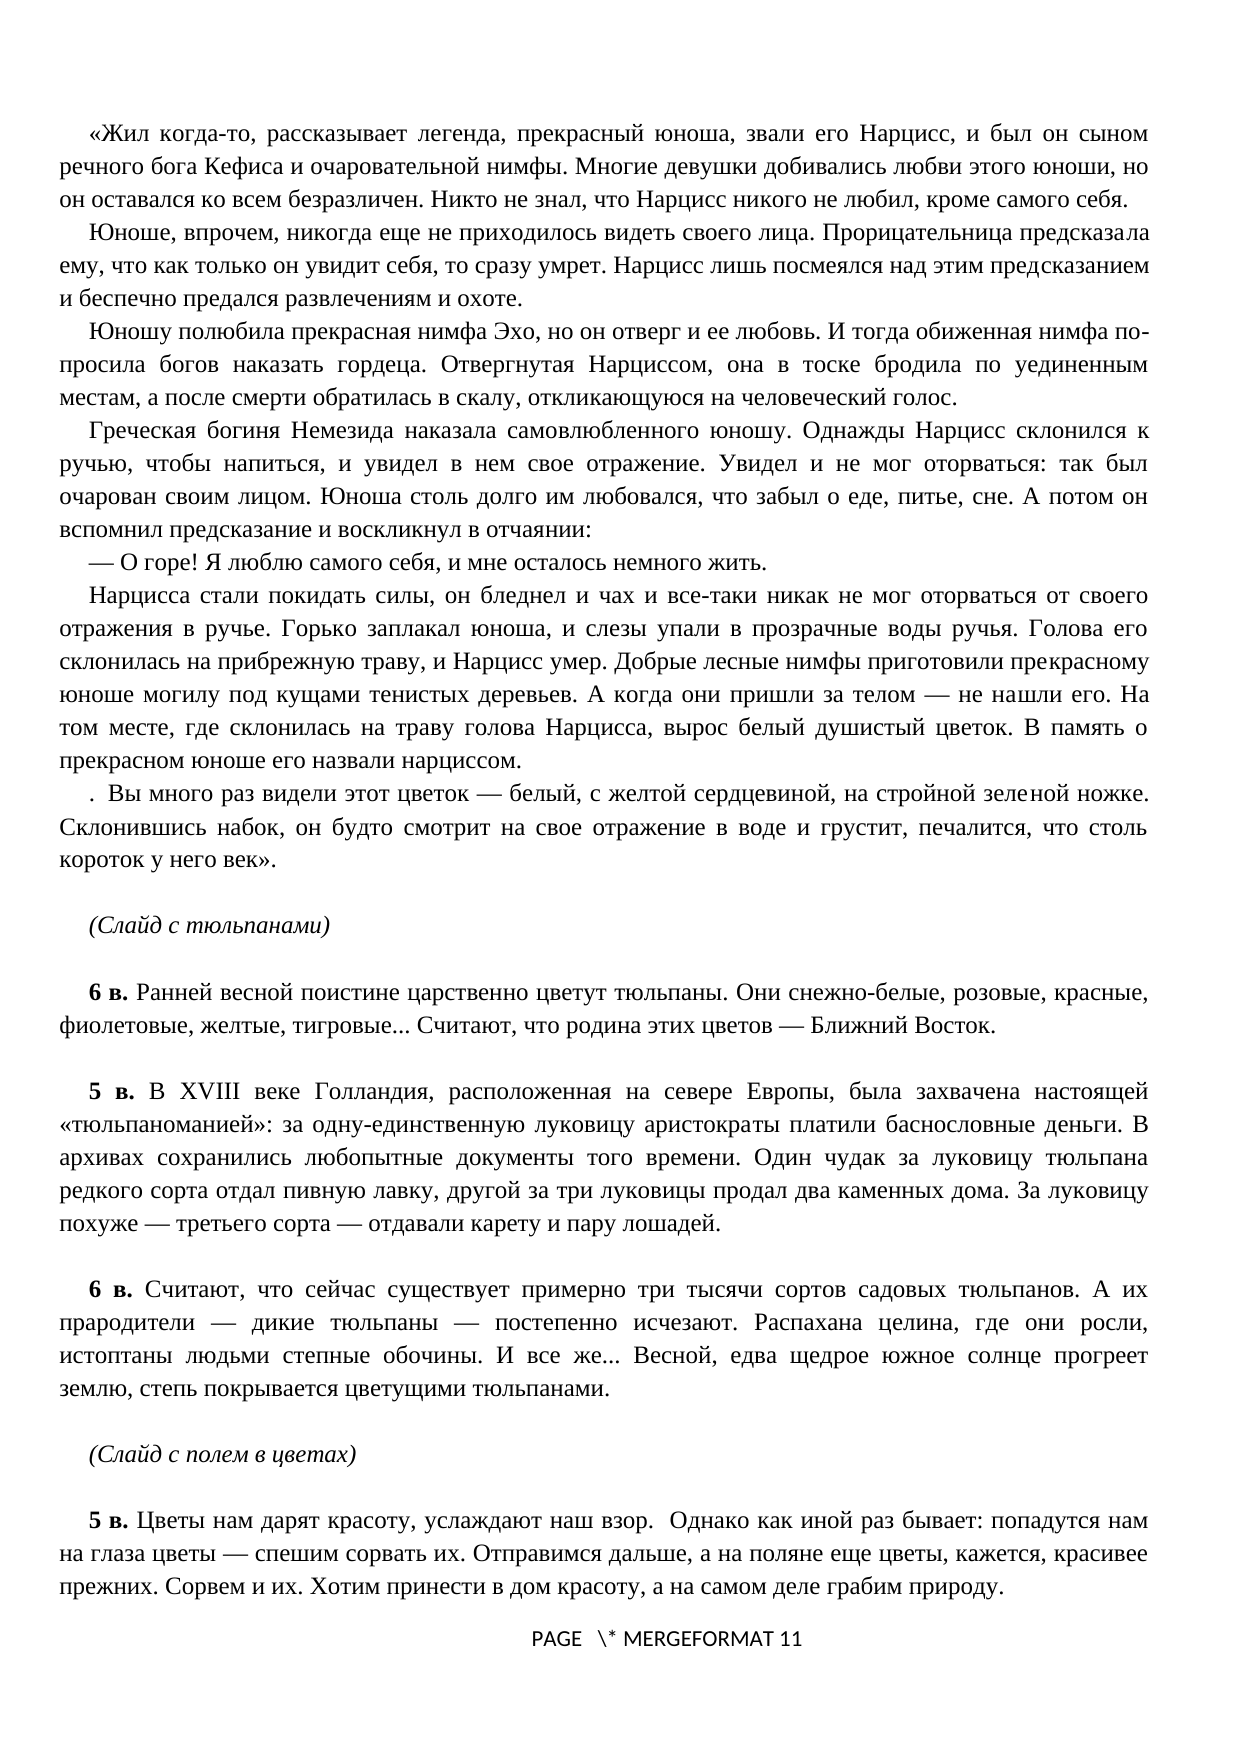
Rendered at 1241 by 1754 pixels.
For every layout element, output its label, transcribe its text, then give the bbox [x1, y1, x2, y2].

text «Жил когда-то, рассказывает легенда, прекрасный юноша, звали его Нарцисс, и был он сыном речного бога Кефиса и очаровательной нимфы. Многие девушки добивались любви этого юноши, но он оставался ко всем безразличен. Никто не знал, что Нарцисс никого не любил, кроме самого себя. [59, 118, 1149, 213]
text (Слайд с тюльпанами) [59, 911, 1149, 939]
text 5 в. Цветы нам дарят красоту, услаждают наш взор. Однако как иной раз бывает: попадутся нам на глаза цветы — спешим сорвать их. Отправимся дальше, а на поляне еще цветы, кажется, красивее прежних. Сорвем и их. Хотим принести в дом красоту, а на самом деле грабим природу. [59, 1505, 1149, 1600]
text Юношу полюбила прекрасная нимфа Эхо, но он отверг и ее любовь. И тогда обиженная нимфа попросила богов наказать гордеца. Отвергнутая Нарциссом, она в тоске бродила по уединенным местам, а после смерти обратилась в скалу, откликающуюся на человеческий голос. [59, 316, 1149, 411]
text 6 в. Ранней весной поистине царственно цветут тюльпаны. Они снежно-белые, розовые, красные, фиолетовые, желтые, тигровые... Считают, что родина этих цветов — Ближний Восток. [59, 977, 1149, 1038]
text Юноше, впрочем, никогда еще не приходилось видеть своего лица. Прорицательница предсказала ему, что как только он увидит себя, то сразу умрет. Нарцисс лишь посмеялся над этим предсказанием и беспечно предался развлечениям и охоте. [59, 217, 1149, 312]
text Нарцисса стали покидать силы, он бледнел и чах и все-таки никак не мог оторваться от своего отражения в ручье. Горько заплакал юноша, и слезы упали в прозрачные воды ручья. Голова его склонилась на прибрежную траву, и Нарцисс умер. Добрые лесные нимфы приготовили прекрасному юноше могилу под кущами тенистых деревьев. А когда они пришли за телом — не нашли его. На том месте, где склонилась на траву голова Нарцисса, вырос белый душистый цветок. В память о прекрасном юноше его назвали нарциссом. [59, 580, 1149, 774]
text — О горе! Я люблю самого себя, и мне осталось немного жить. [59, 547, 1149, 576]
text 6 в. Считают, что сейчас существует примерно три тысячи сортов садовых тюльпанов. А их прародители — дикие тюльпаны — постепенно исчезают. Распахана целина, где они росли, истоптаны людьми степные обочины. И все же... Весной, едва щедрое южное солнце прогреет землю, степь покрывается цветущими тюльпанами. [59, 1274, 1149, 1402]
text (Слайд с полем в цветах) [59, 1439, 1149, 1468]
text Греческая богиня Немезида наказала самовлюбленного юношу. Однажды Нарцисс склонился к ручью, чтобы напиться, и увидел в нем свое отражение. Увидел и не мог оторваться: так был очарован своим лицом. Юноша столь долго им любовался, что забыл о еде, питье, сне. А потом он вспомнил предсказание и воскликнул в отчаянии: [59, 415, 1149, 543]
text . Вы много раз видели этот цветок — белый, с желтой сердцевиной, на стройной зеленой ножке. Склонившись набок, он будто смотрит на свое отражение в воде и грустит, печалится, что столь короток у него век». [59, 778, 1149, 873]
text 5 в. В XVIII веке Голландия, расположенная на севере Европы, была захвачена настоящей «тюльпаноманией»: за одну-единственную луковицу аристократы платили баснословные деньги. В архивах сохранились любопытные документы того времени. Один чудак за луковицу тюльпана редкого сорта отдал пивную лавку, другой за три луковицы продал два каменных дома. За луковицу похуже — третьего сорта — отдавали карету и пару лошадей. [59, 1076, 1149, 1237]
